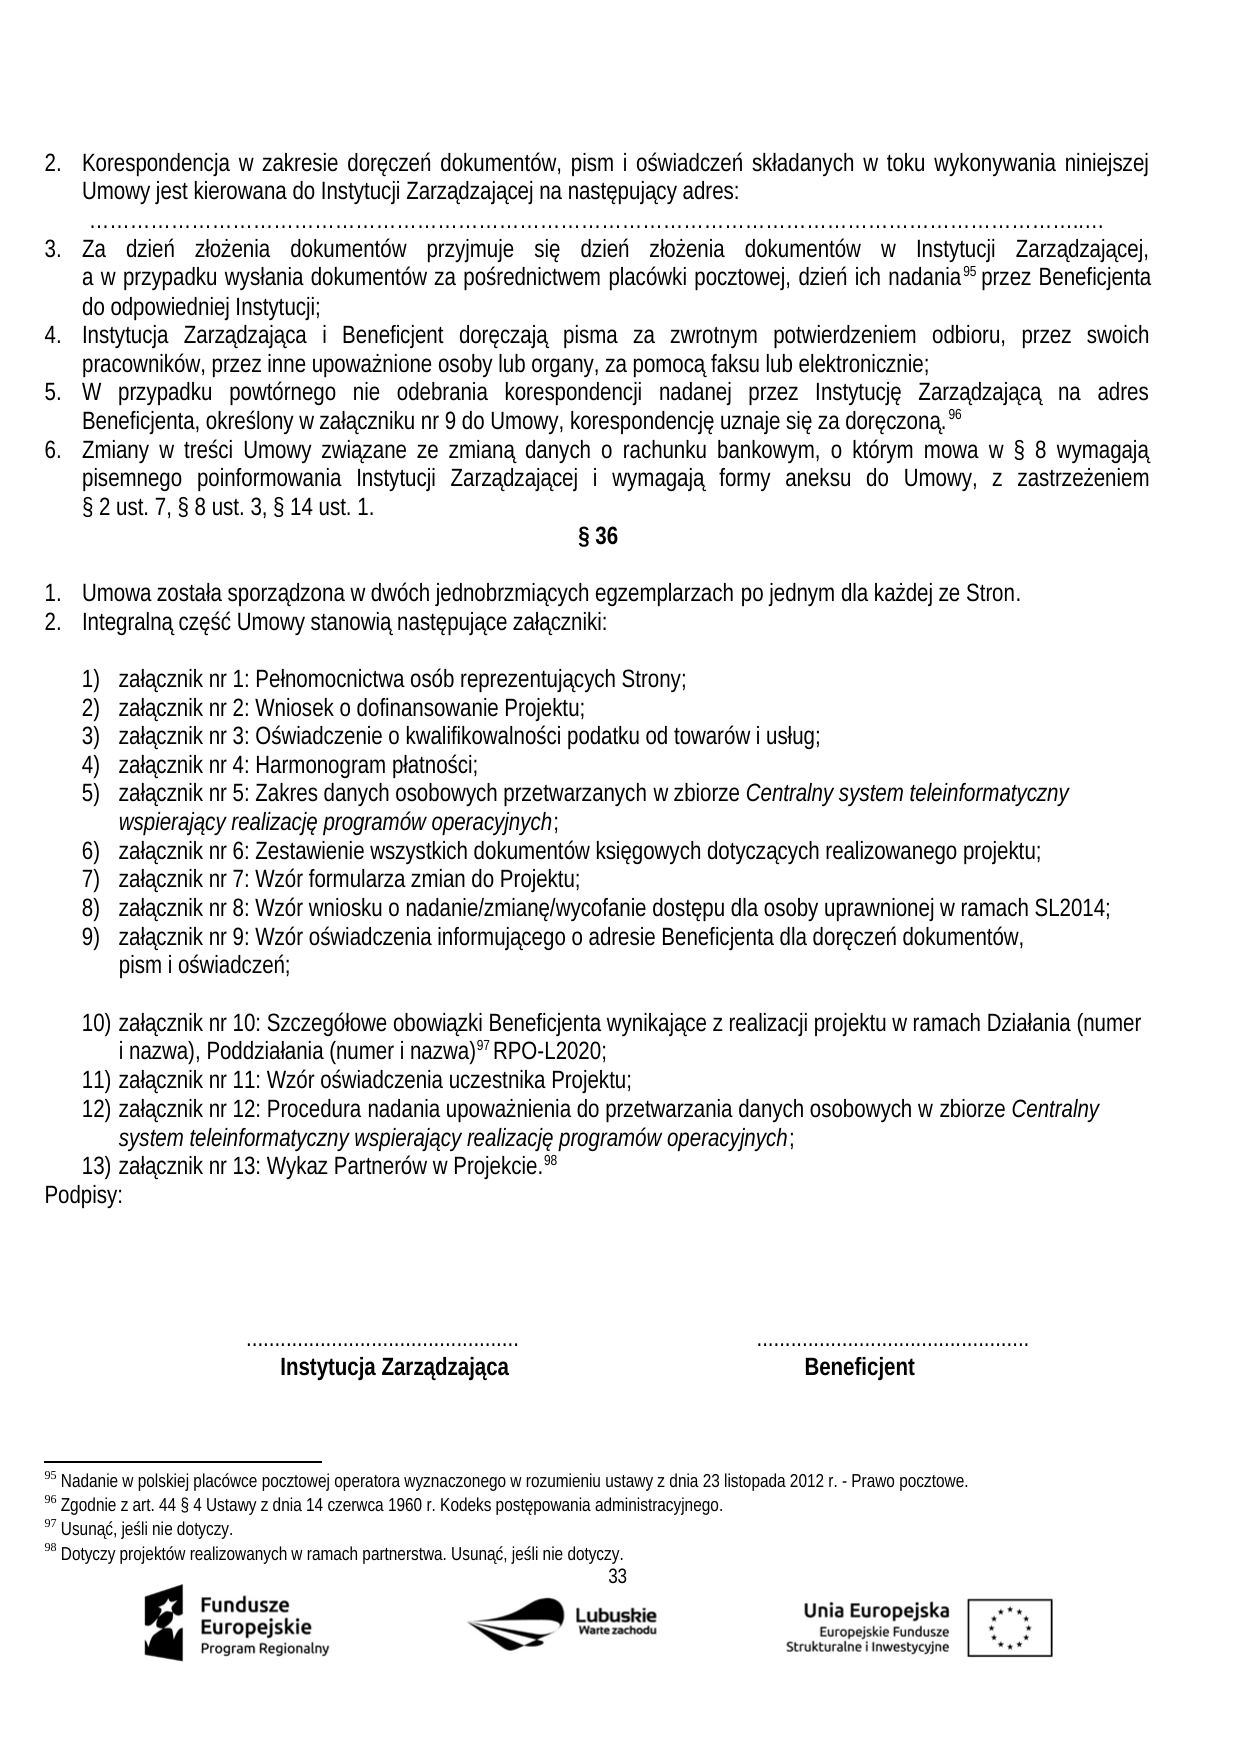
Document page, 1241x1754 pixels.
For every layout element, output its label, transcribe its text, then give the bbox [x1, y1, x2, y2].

text Instytucja Zarządzająca Beneficjent [44, 1352, 1152, 1381]
list załącznik nr 8: Wzór wniosku o nadanie/zmianę/wycofanie dostępu dla osoby uprawnionej w ramach SL2014; [82, 893, 1152, 922]
text § 36 [44, 521, 1152, 549]
text ………………………………………………………………………………………………………………………………..… [89, 205, 1152, 234]
list załącznik nr 6: Zestawienie wszystkich dokumentów księgowych dotyczących realizowanego projektu; [82, 836, 1152, 864]
list Instytucja Zarządzająca i Beneficjent doręczają pisma za zwrotnym potwierdzeniem odbioru, przez swoich pracowników, przez inne upoważnione osoby lub organy, za pomocą faksu lub elektronicznie; [44, 320, 1152, 377]
list załącznik nr 7: Wzór formularza zmian do Projektu; [82, 864, 1152, 893]
list załącznik nr 13: Wykaz Partnerów w Projekcie. [82, 1151, 1152, 1180]
list załącznik nr 2: Wniosek o dofinansowanie Projektu; [82, 692, 1152, 721]
list załącznik nr 3: Oświadczenie o kwalifikowalności podatku od towarów i usług; [82, 721, 1152, 750]
list załącznik nr 5: Zakres danych osobowych przetwarzanych w zbiorze Centralny system teleinformatyczny wspierający realizację programów operacyjnych; [82, 778, 1152, 836]
list Integralną część Umowy stanowią następujące załączniki: [44, 607, 1152, 635]
list załącznik nr 1: Pełnomocnictwa osób reprezentujących Strony; [82, 664, 1152, 692]
picture [125, 1564, 1071, 1681]
list załącznik nr 11: Wzór oświadczenia uczestnika Projektu; [82, 1065, 1152, 1094]
list Za dzień złożenia dokumentów przyjmuje się dzień złożenia dokumentów w Instytucji Zarządzającej, a w przypadku wysłania dokumentów za pośrednictwem placówki pocztowej, dzień ich nadania przez Beneficjenta do odpowiedniej Instytucji; [44, 234, 1152, 320]
list załącznik nr 4: Harmonogram płatności; [82, 750, 1152, 778]
text ................................................ ................................................ [44, 1323, 1152, 1352]
list Umowa została sporządzona w dwóch jednobrzmiących egzemplarzach po jednym dla każdej ze Stron. [44, 578, 1152, 607]
list Korespondencja w zakresie doręczeń dokumentów, pism i oświadczeń składanych w toku wykonywania niniejszej Umowy jest kierowana do Instytucji Zarządzającej na następujący adres: [44, 148, 1152, 205]
list załącznik nr 9: Wzór oświadczenia informującego o adresie Beneficjenta dla doręczeń dokumentów, pism i oświadczeń; [82, 922, 1152, 979]
text Podpisy: [44, 1180, 1152, 1209]
list Zmiany w treści Umowy związane ze zmianą danych o rachunku bankowym, o którym mowa w § 8 wymagają pisemnego poinformowania Instytucji Zarządzającej i wymagają formy aneksu do Umowy, z zastrzeżeniem § 2 ust. 7, § 8 ust. 3, § 14 ust. 1. [44, 435, 1152, 521]
list załącznik nr 12: Procedura nadania upoważnienia do przetwarzania danych osobowych w zbiorze Centralny system teleinformatyczny wspierający realizację programów operacyjnych; [82, 1094, 1152, 1151]
list załącznik nr 10: Szczegółowe obowiązki Beneficjenta wynikające z realizacji projektu w ramach Działania (numer i nazwa), Poddziałania (numer i nazwa) RPO-L2020; [82, 1008, 1152, 1065]
list W przypadku powtórnego nie odebrania korespondencji nadanej przez Instytucję Zarządzającą na adres Beneficjenta, określony w załączniku nr 9 do Umowy, korespondencję uznaje się za doręczoną. [44, 377, 1152, 435]
